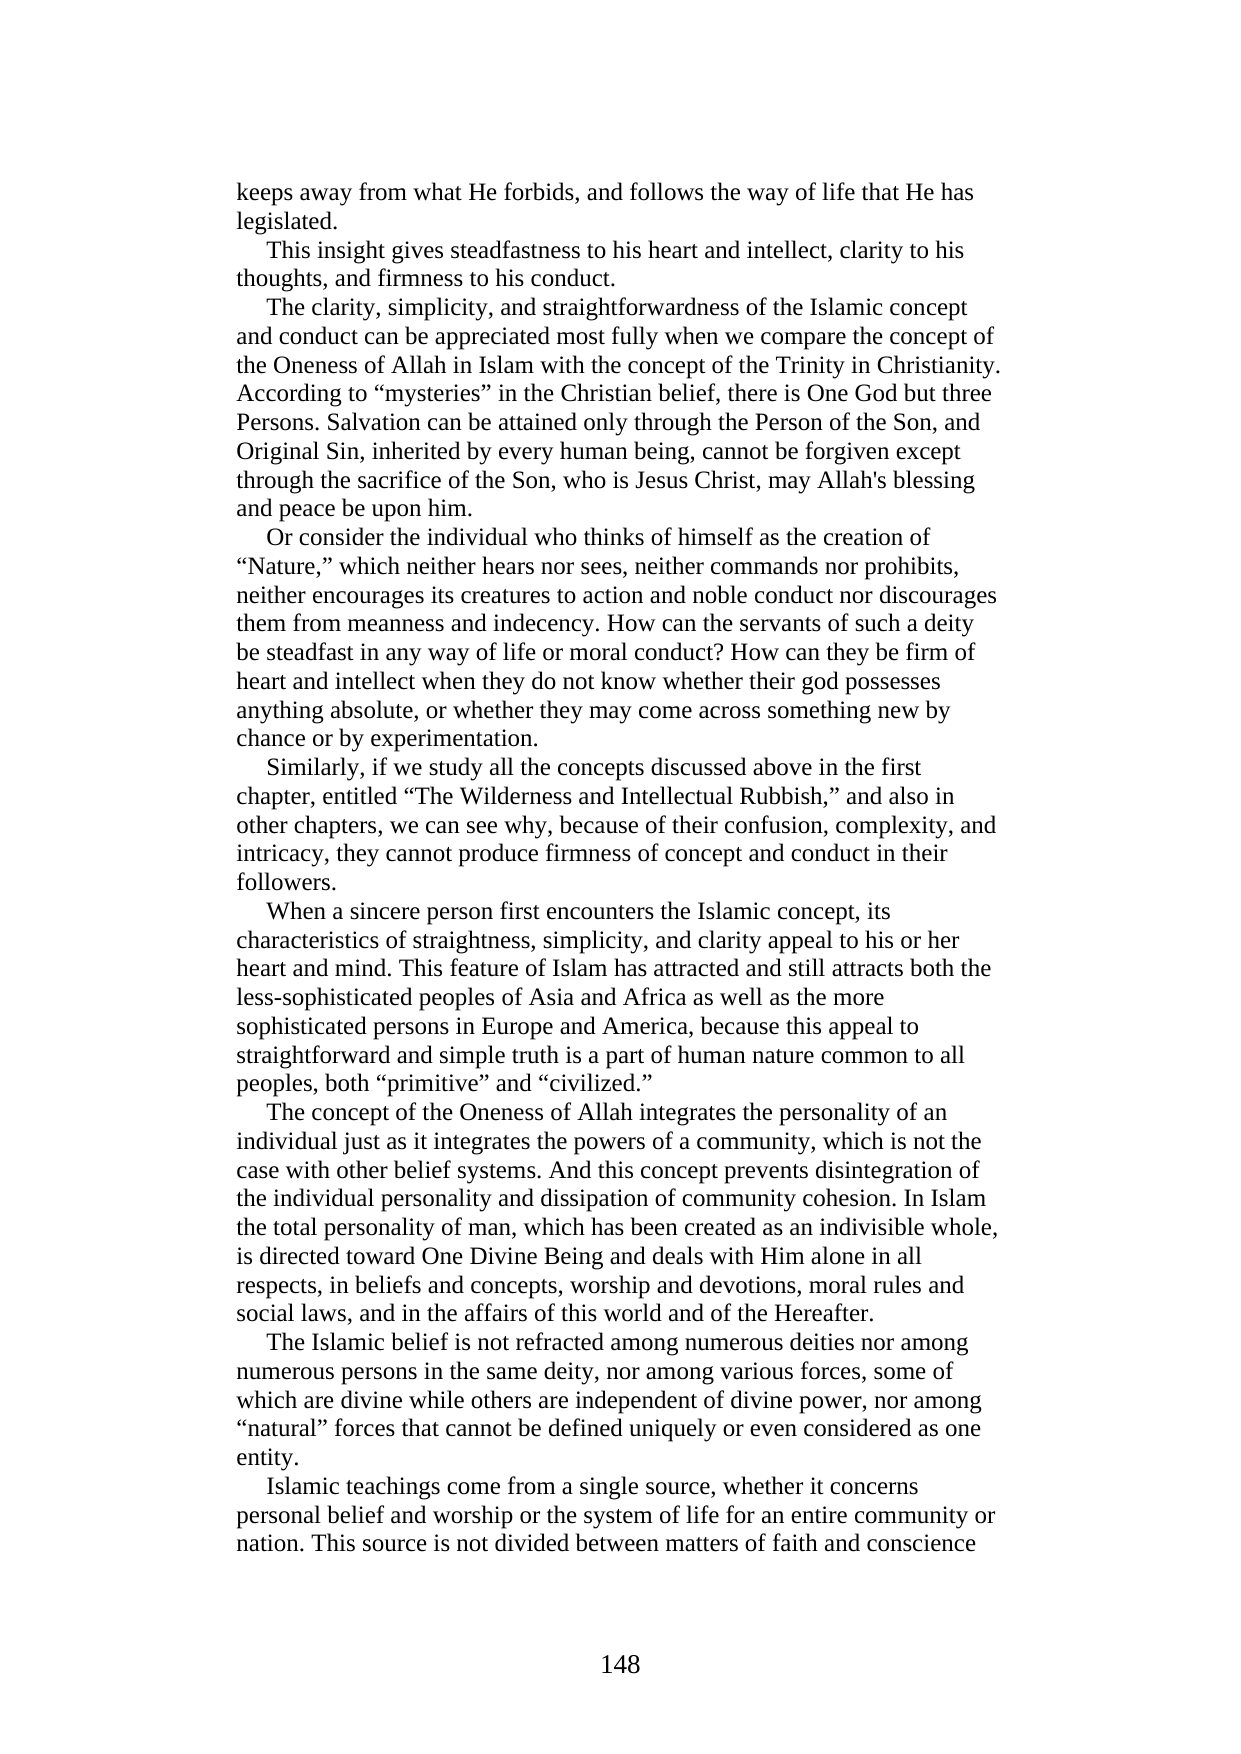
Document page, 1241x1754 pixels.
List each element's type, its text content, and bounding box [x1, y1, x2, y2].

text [236, 1471, 1004, 1557]
text This insight gives steadfastness to his heart and intellect, clarity to his thoughts, and firmness to his conduct. [236, 235, 1004, 292]
text When a sincere person first encounters the Islamic concept, its characteristics of straightness, simplicity, and clarity appeal to his or her heart and mind. This feature of Islam has attracted and still attracts both the less-sophisticated peoples of Asia and Africa as well as the more sophisticated persons in Europe and America, because this appeal to straightforward and simple truth is a part of human nature common to all peoples, both “primitive” and “civilized.” [236, 896, 1004, 1097]
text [236, 177, 1004, 235]
text The clarity, simplicity, and straightforwardness of the Islamic con­cept and conduct can be appreciated most fully when we compare the concept of the Oneness of Allah in Islam with the concept of the Trinity in Christianity. According to “mysteries” in the Christian belief, there is One God but three Persons. Salvation can be attained only through the Person of the Son, and Original Sin, inherited by every human being, cannot be forgiven except through the sacrifice of the Son, who is Jesus Christ, may Allah's blessing and peace be upon him. [236, 292, 1004, 522]
text The concept of the Oneness of Allah integrates the personality of an individual just as it integrates the powers of a community, which is not the case with other belief systems. And this concept prevents disintegration of the individual personality and dissipation of com­munity cohesion. In Islam the total personality of man, which has been created as an indivisible whole, is directed toward One Divine Being and deals with Him alone in all respects, in beliefs and concepts, worship and devotions, moral rules and social laws, and in the affairs of this world and of the Hereafter. [236, 1097, 1004, 1327]
text Similarly, if we study all the concepts discussed above in the first chapter, entitled “The Wilderness and Intellectual Rubbish,” and also in other chapters, we can see why, because of their confusion, com­plexity, and intricacy, they cannot produce firmness of concept and conduct in their followers. [236, 752, 1004, 896]
text The Islamic belief is not refracted among numerous deities nor among numerous persons in the same deity, nor among various forces, some of which are divine while others are independent of divine power, nor among “natural” forces that cannot be defined uniquely or even considered as one entity. [236, 1327, 1004, 1471]
text Or consider the individual who thinks of himself as the creation of “Nature,” which neither hears nor sees, neither commands nor prohibits, neither encourages its creatures to action and noble conduct nor discourages them from meanness and indecency. How can the servants of such a deity be steadfast in any way of life or moral conduct? How can they be firm of heart and intellect when they do not know whether their god possesses anything absolute, or whether they may come across something new by chance or by experimentation. [236, 522, 1004, 752]
